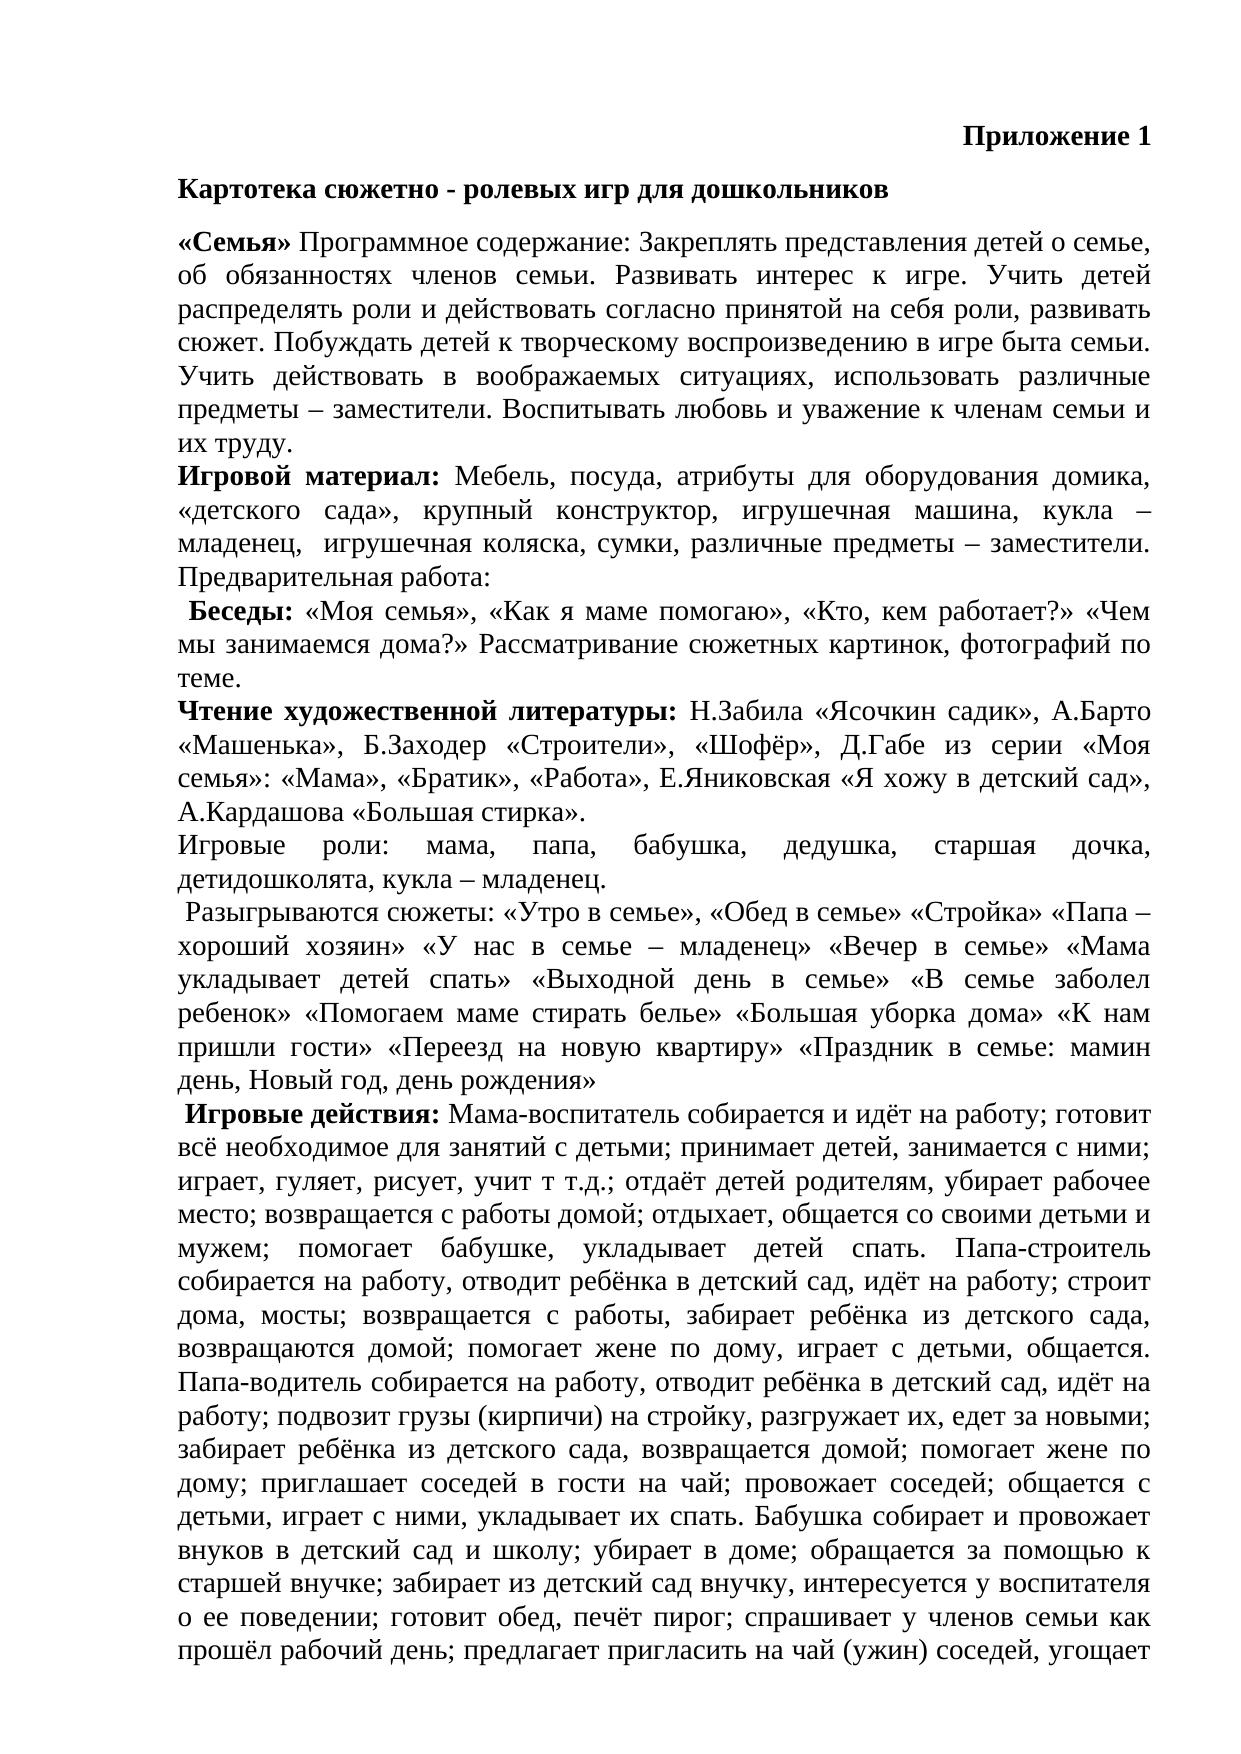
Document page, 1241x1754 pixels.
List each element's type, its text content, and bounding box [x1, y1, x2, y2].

text Картотека сюжетно - ролевых игр для дошкольников [177, 171, 1152, 204]
text Разыгрываются сюжеты: «Утро в семье», «Обед в семье» «Стройка» «Папа – хороший хозяин» «У нас в семье – младенец» «Вечер в семье» «Мама укладывает детей спать» «Выходной день в семье» «В семье заболел ребенок» «Помогаем маме стирать белье» «Большая уборка дома» «К нам пришли гости» «Переезд на новую квартиру» «Праздник в семье: мамин день, Новый год, день рождения» [177, 894, 1152, 1096]
text Игровой материал: Мебель, посуда, атрибуты для оборудования домика, «детского сада», крупный конструктор, игрушечная машина, кукла – младенец, игрушечная коляска, сумки, различные предметы – заместители. Предварительная работа: [177, 458, 1152, 593]
text Чтение художественной литературы: Н.Забила «Ясочкин садик», А.Барто «Машенька», Б.Заходер «Строители», «Шофёр», Д.Габе из серии «Моя семья»: «Мама», «Братик», «Работа», Е.Яниковская «Я хожу в детский сад», А.Кардашова «Большая стирка». [177, 693, 1152, 827]
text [177, 1096, 1152, 1666]
text «Семья» Программное содержание: Закреплять представления детей о семье, об обязанностях членов семьи. Развивать интерес к игре. Учить детей распределять роли и действовать согласно принятой на себя роли, развивать сюжет. Побуждать детей к творческому воспроизведению в игре быта семьи. Учить действовать в воображаемых ситуациях, использовать различные предметы – заместители. Воспитывать любовь и уважение к членам семьи и их труду. [177, 224, 1152, 458]
text Беседы: «Моя семья», «Как я маме помогаю», «Кто, кем работает?» «Чем мы занимаемся дома?» Рассматривание сюжетных картинок, фотографий по теме. [177, 593, 1152, 693]
text Игровые роли: мама, папа, бабушка, дедушка, старшая дочка, детидошколята, кукла – младенец. [177, 827, 1152, 894]
text Приложение 1 [177, 118, 1152, 152]
